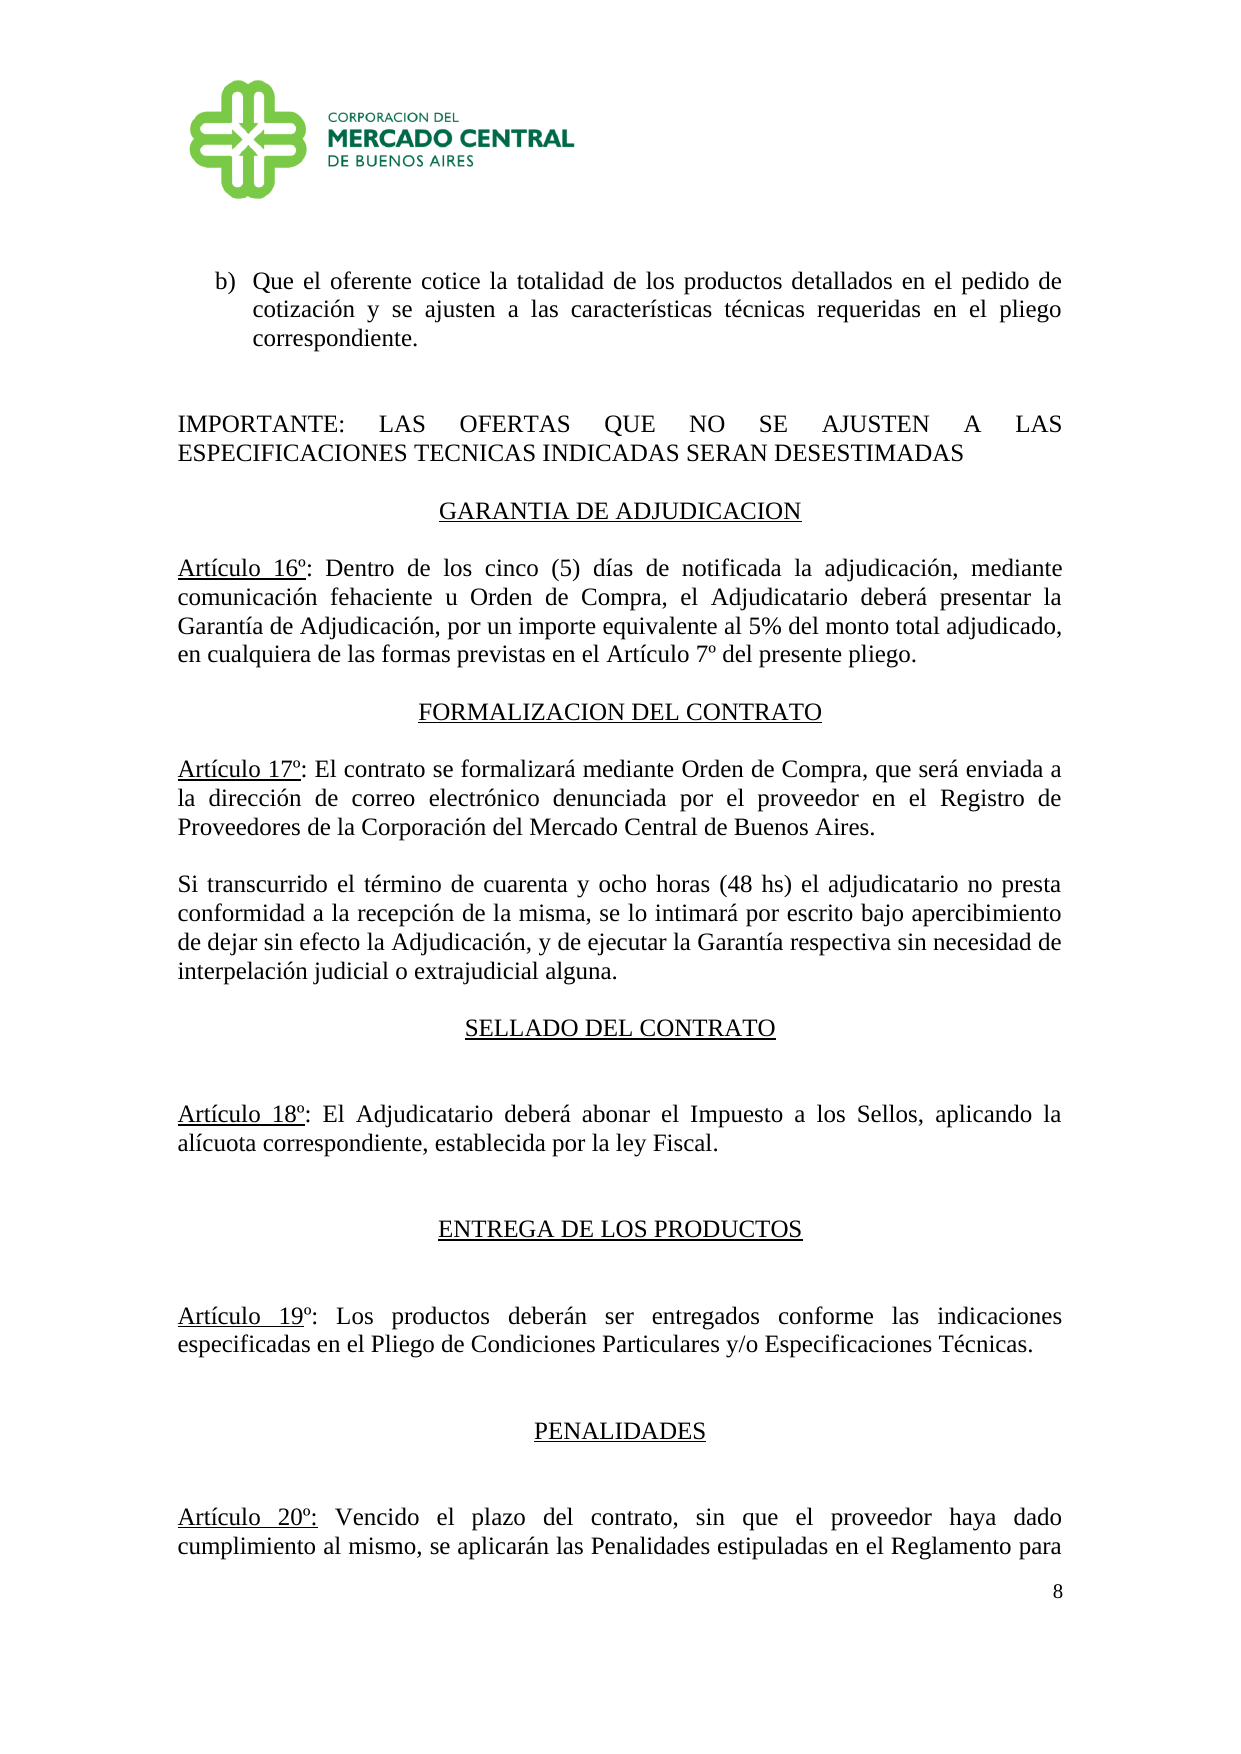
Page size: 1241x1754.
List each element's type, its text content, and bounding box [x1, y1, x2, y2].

text Artículo 19º: Los productos deberán ser entregados conforme las indicaciones especificadas en el Pliego de Condiciones Particulares y/o Especificaciones Técnicas. [177, 1301, 1063, 1358]
text IMPORTANTE: LAS OFERTAS QUE NO SE AJUSTEN A LAS ESPECIFICACIONES TECNICAS INDICADAS SERAN DESESTIMADAS [177, 409, 1063, 467]
subtitle ENTREGA DE LOS PRODUCTOS [177, 1214, 1063, 1243]
text Si transcurrido el término de cuarenta y ocho horas (48 hs) el adjudicatario no presta conformidad a la recepción de la misma, se lo intimará por escrito bajo apercibimiento de dejar sin efecto la Adjudicación, y de ejecutar la Garantía respectiva sin necesidad de interpelación judicial o extrajudicial alguna. [177, 869, 1063, 984]
text GARANTIA DE ADJUDICACION [177, 496, 1063, 524]
text SELLADO DEL CONTRATO [177, 1013, 1063, 1042]
picture [177, 75, 590, 211]
text Artículo 17º: El contrato se formalizará mediante Orden de Compra, que será enviada a la dirección de correo electrónico denunciada por el proveedor en el Registro de Proveedores de la Corporación del Mercado Central de Buenos Aires. [177, 754, 1063, 841]
list Que el oferente cotice la totalidad de los productos detallados en el pedido de cotización y se ajusten a las características técnicas requeridas en el pliego correspondiente. [215, 266, 1063, 352]
text PENALIDADES [177, 1416, 1063, 1444]
text Artículo 16º: Dentro de los cinco (5) días de notificada la adjudicación, mediante comunicación fehaciente u Orden de Compra, el Adjudicatario deberá presentar la Garantía de Adjudicación, por un importe equivalente al 5% del monto total adjudicado, en cualquiera de las formas previstas en el Artículo 7º del presente pliego. [177, 553, 1063, 668]
text Artículo 18º: El Adjudicatario deberá abonar el Impuesto a los Sellos, aplicando la alícuota correspondiente, establecida por la ley Fiscal. [177, 1099, 1063, 1157]
subtitle FORMALIZACION DEL CONTRATO [177, 697, 1063, 726]
